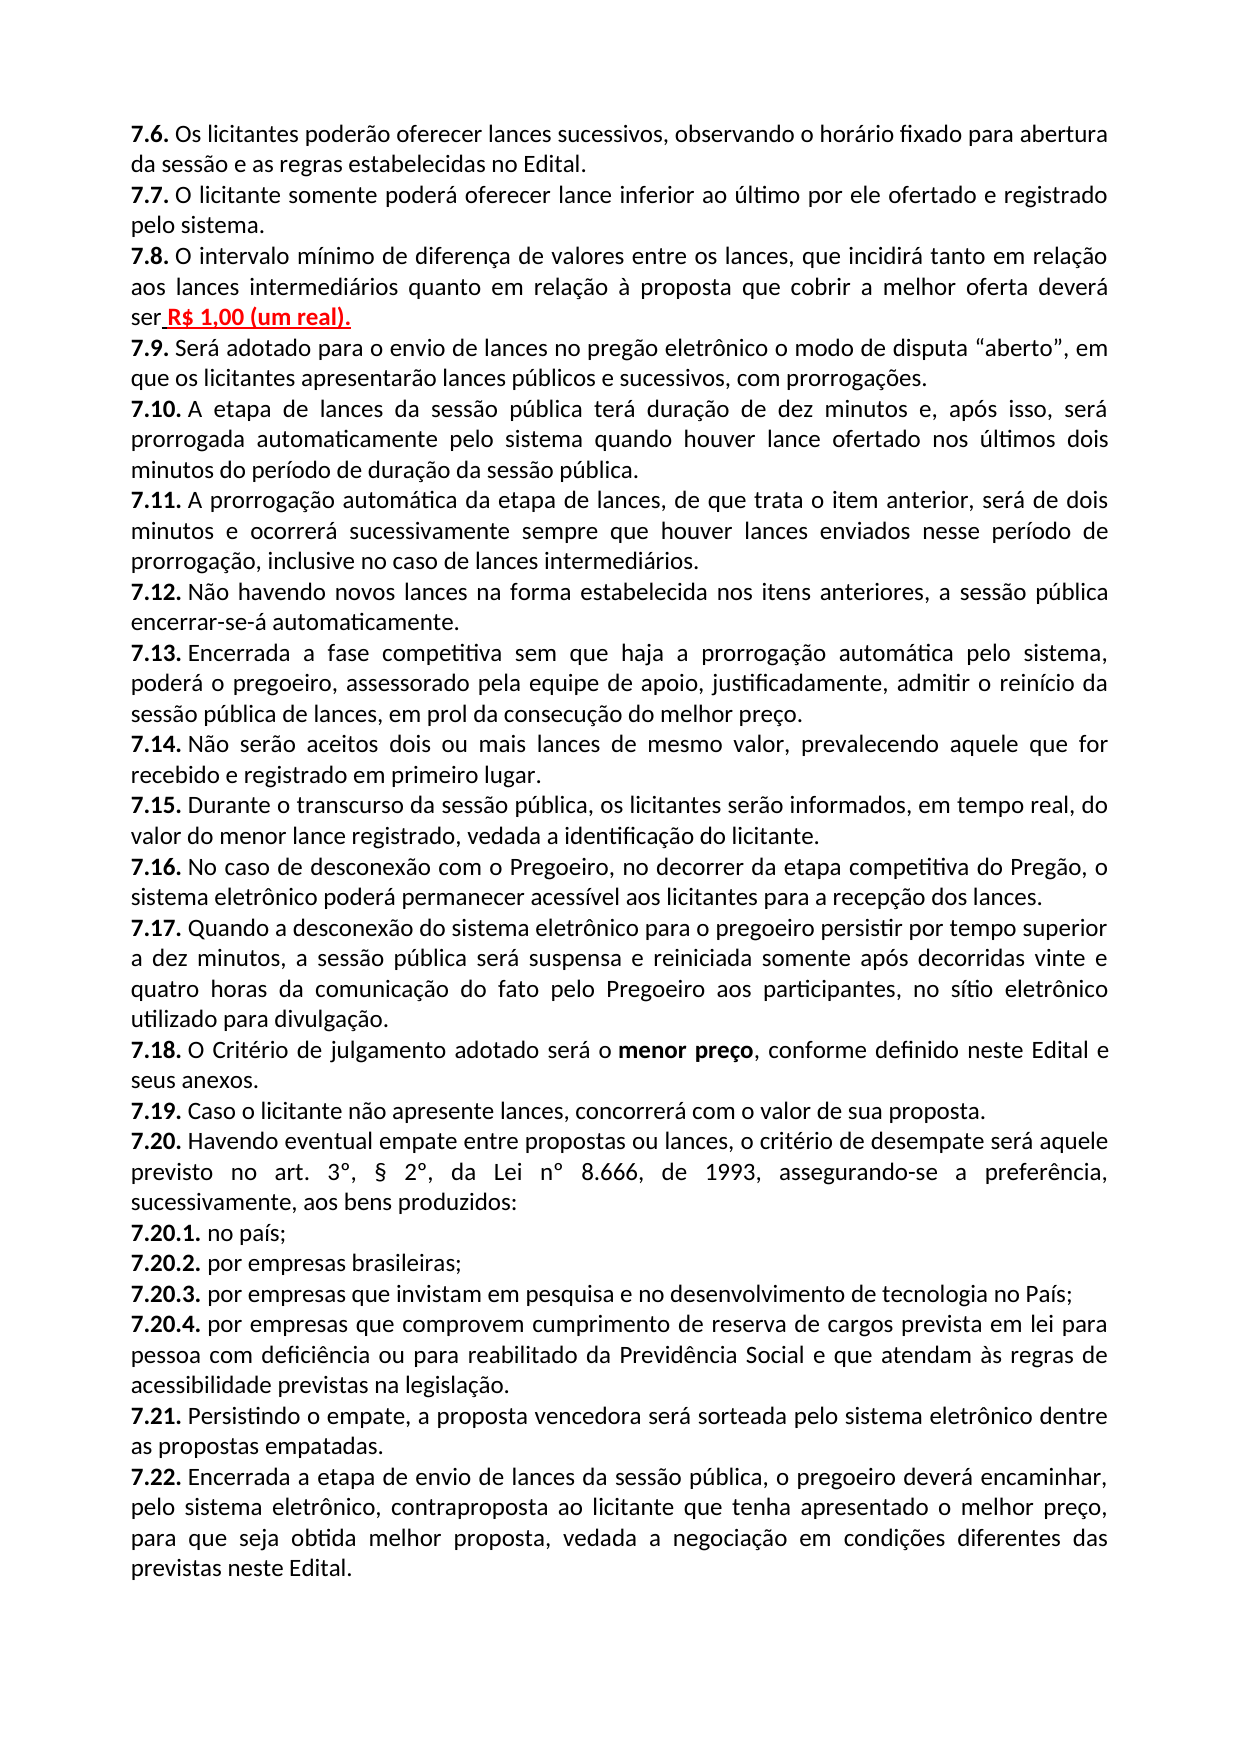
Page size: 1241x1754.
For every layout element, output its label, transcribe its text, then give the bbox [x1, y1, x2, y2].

text 7.20. Havendo eventual empate entre propostas ou lances, o critério de desempate será aquele previsto no art. 3º, § 2º, da Lei nº 8.666, de 1993, assegurando-se a preferência, sucessivamente, aos bens produzidos: [131, 1125, 1109, 1217]
text 7.10. A etapa de lances da sessão pública terá duração de dez minutos e, após isso, será prorrogada automaticamente pelo sistema quando houver lance ofertado nos últimos dois minutos do período de duração da sessão pública. [131, 393, 1109, 484]
text 7.20.1. no país; [131, 1217, 1109, 1247]
text 7.16. No caso de desconexão com o Pregoeiro, no decorrer da etapa competitiva do Pregão, o sistema eletrônico poderá permanecer acessível aos licitantes para a recepção dos lances. [131, 851, 1109, 912]
text 7.20.2. por empresas brasileiras; [131, 1247, 1109, 1278]
text 7.18. O Critério de julgamento adotado será o menor preço, conforme definido neste Edital e seus anexos. [131, 1034, 1109, 1095]
text 7.12. Não havendo novos lances na forma estabelecida nos itens anteriores, a sessão pública encerrar-se-á automaticamente. [131, 576, 1109, 637]
text 7.15. Durante o transcurso da sessão pública, os licitantes serão informados, em tempo real, do valor do menor lance registrado, vedada a identificação do licitante. [131, 789, 1109, 851]
text 7.13. Encerrada a fase competitiva sem que haja a prorrogação automática pelo sistema, poderá o pregoeiro, assessorado pela equipe de apoio, justificadamente, admitir o reinício da sessão pública de lances, em prol da consecução do melhor preço. [131, 637, 1109, 728]
text 7.8. O intervalo mínimo de diferença de valores entre os lances, que incidirá tanto em relação aos lances intermediários quanto em relação à proposta que cobrir a melhor oferta deverá ser R$ 1,00 (um real). [131, 240, 1109, 332]
text 7.20.4. por empresas que comprovem cumprimento de reserva de cargos prevista em lei para pessoa com deficiência ou para reabilitado da Previdência Social e que atendam às regras de acessibilidade previstas na legislação. [131, 1308, 1109, 1400]
text 7.7. O licitante somente poderá oferecer lance inferior ao último por ele ofertado e registrado pelo sistema. [131, 179, 1109, 240]
text 7.6. Os licitantes poderão oferecer lances sucessivos, observando o horário fixado para abertura da sessão e as regras estabelecidas no Edital. [131, 118, 1109, 179]
text 7.9. Será adotado para o envio de lances no pregão eletrônico o modo de disputa “aberto”, em que os licitantes apresentarão lances públicos e sucessivos, com prorrogações. [131, 332, 1109, 393]
text 7.11. A prorrogação automática da etapa de lances, de que trata o item anterior, será de dois minutos e ocorrerá sucessivamente sempre que houver lances enviados nesse período de prorrogação, inclusive no caso de lances intermediários. [131, 484, 1109, 576]
text 7.14. Não serão aceitos dois ou mais lances de mesmo valor, prevalecendo aquele que for recebido e registrado em primeiro lugar. [131, 728, 1109, 789]
text 7.21. Persistindo o empate, a proposta vencedora será sorteada pelo sistema eletrônico dentre as propostas empatadas. [131, 1400, 1109, 1461]
text 7.17. Quando a desconexão do sistema eletrônico para o pregoeiro persistir por tempo superior a dez minutos, a sessão pública será suspensa e reiniciada somente após decorridas vinte e quatro horas da comunicação do fato pelo Pregoeiro aos participantes, no sítio eletrônico utilizado para divulgação. [131, 912, 1109, 1034]
text 7.20.3. por empresas que invistam em pesquisa e no desenvolvimento de tecnologia no País; [131, 1278, 1109, 1308]
text 7.19. Caso o licitante não apresente lances, concorrerá com o valor de sua proposta. [131, 1095, 1109, 1125]
text 7.22. Encerrada a etapa de envio de lances da sessão pública, o pregoeiro deverá encaminhar, pelo sistema eletrônico, contraproposta ao licitante que tenha apresentado o melhor preço, para que seja obtida melhor proposta, vedada a negociação em condições diferentes das previstas neste Edital. [131, 1461, 1109, 1583]
